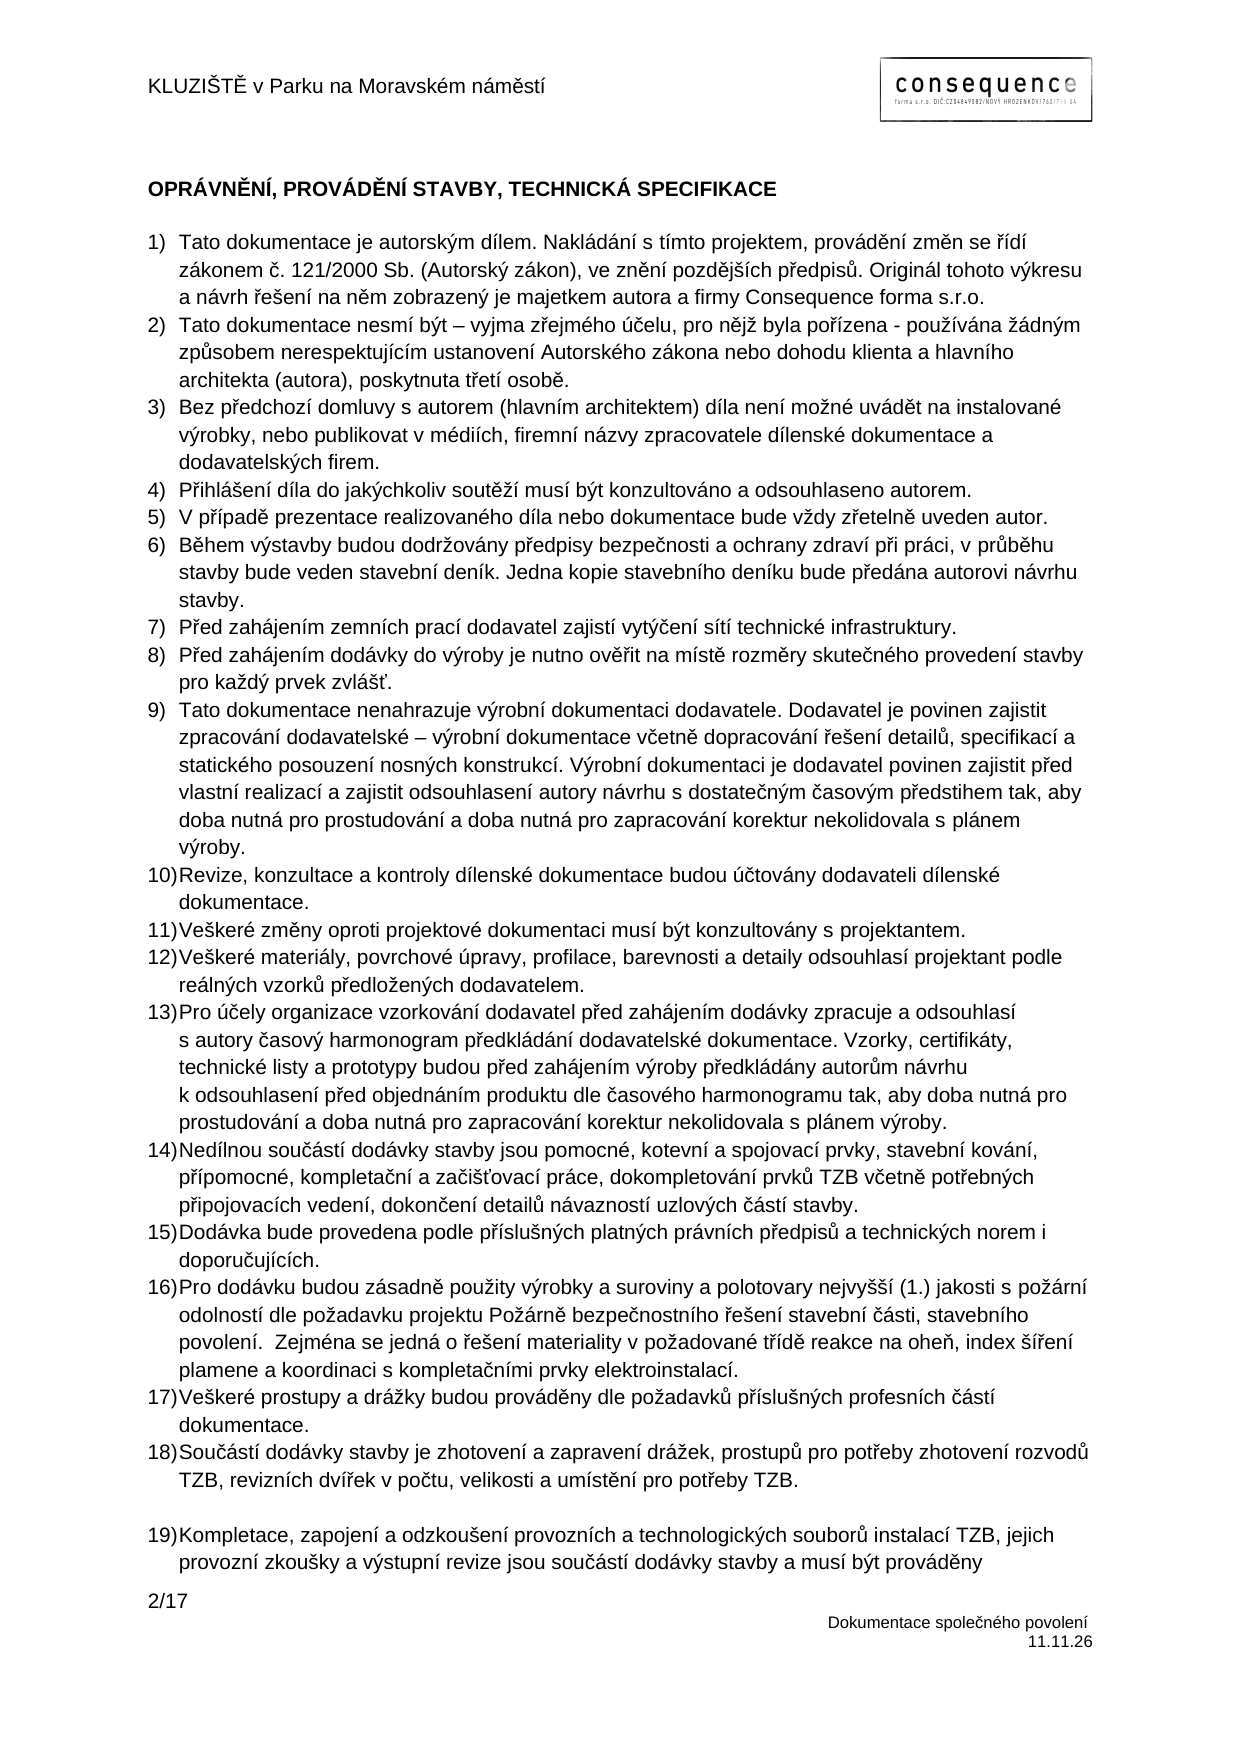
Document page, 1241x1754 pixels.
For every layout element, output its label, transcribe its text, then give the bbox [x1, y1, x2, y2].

text 4) Přihlášení díla do jakýchkoliv soutěží musí být konzultováno a odsouhlaseno autorem. [147, 477, 1093, 501]
text 9) Tato dokumentace nenahrazuje výrobní dokumentaci dodavatele. Dodavatel je povinen zajistit zpracování dodavatelské – výrobní dokumentace včetně dopracování řešení detailů, specifikací a statického posouzení nosných konstrukcí. Výrobní dokumentaci je dodavatel povinen zajistit před vlastní realizací a zajistit odsouhlasení autory návrhu s dostatečným časovým předstihem tak, aby doba nutná pro prostudování a doba nutná pro zapracování korektur nekolidovala s plánem výroby. [147, 697, 1093, 859]
text 15) Dodávka bude provedena podle příslušných platných právních předpisů a technických norem i doporučujících. [147, 1220, 1093, 1271]
text 2) Tato dokumentace nesmí být – vyjma zřejmého účelu, pro nějž byla pořízena - používána žádným způsobem nerespektujícím ustanovení Autorského zákona nebo dohodu klienta a hlavního architekta (autora), poskytnuta třetí osobě. [147, 312, 1093, 391]
text 12) Veškeré materiály, povrchové úpravy, profilace, barevnosti a detaily odsouhlasí projektant podle reálných vzorků předložených dodavatelem. [147, 945, 1093, 996]
text 17) Veškeré prostupy a drážky budou prováděny dle požadavků příslušných profesních částí dokumentace. [147, 1385, 1093, 1436]
text 6) Během výstavby budou dodržovány předpisy bezpečnosti a ochrany zdraví při práci, v průběhu stavby bude veden stavební deník. Jedna kopie stavebního deníku bude předána autorovi návrhu stavby. [147, 532, 1093, 611]
text 1) Tato dokumentace je autorským dílem. Nakládání s tímto projektem, provádění změn se řídí zákonem č. 121/2000 Sb. (Autorský zákon), ve znění pozdějších předpisů. Originál tohoto výkresu a návrh řešení na něm zobrazený je majetkem autora a firmy Consequence forma s.r.o. [147, 230, 1093, 309]
text 7) Před zahájením zemních prací dodavatel zajistí vytýčení sítí technické infrastruktury. [147, 615, 1093, 639]
text 13) Pro účely organizace vzorkování dodavatel před zahájením dodávky zpracuje a odsouhlasí s autory časový harmonogram předkládání dodavatelské dokumentace. Vzorky, certifikáty, technické listy a prototypy budou před zahájením výroby předkládány autorům návrhu k odsouhlasení před objednáním produktu dle časového harmonogramu tak, aby doba nutná pro prostudování a doba nutná pro zapracování korektur nekolidovala s plánem výroby. [147, 1000, 1093, 1134]
text 18) Součástí dodávky stavby je zhotovení a zapravení drážek, prostupů pro potřeby zhotovení rozvodů TZB, revizních dvířek v počtu, velikosti a umístění pro potřeby TZB. [147, 1440, 1093, 1491]
text 16) Pro dodávku budou zásadně použity výrobky a suroviny a polotovary nejvyšší (1.) jakosti s požární odolností dle požadavku projektu Požárně bezpečnostního řešení stavební části, stavebního povolení. Zejména se jedná o řešení materiality v požadované třídě reakce na oheň, index šíření plamene a koordinaci s kompletačními prvky elektroinstalací. [147, 1275, 1093, 1381]
text 10) Revize, konzultace a kontroly dílenské dokumentace budou účtovány dodavateli dílenské dokumentace. [147, 862, 1093, 914]
text 8) Před zahájením dodávky do výroby je nutno ověřit na místě rozměry skutečného provedení stavby pro každý prvek zvlášť. [147, 642, 1093, 694]
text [147, 1522, 1093, 1574]
text 3) Bez předchozí domluvy s autorem (hlavním architektem) díla není možné uvádět na instalované výrobky, nebo publikovat v médiích, firemní názvy zpracovatele dílenské dokumentace a dodavatelských firem. [147, 395, 1093, 474]
text OPRÁVNĚNÍ, PROVÁDĚNÍ STAVBY, TECHNICKÁ SPECIFIKACE [148, 177, 1093, 201]
text 14) Nedílnou součástí dodávky stavby jsou pomocné, kotevní a spojovací prvky, stavební kování, přípomocné, kompletační a začišťovací práce, dokompletování prvků TZB včetně potřebných připojovacích vedení, dokončení detailů návazností uzlových částí stavby. [147, 1137, 1093, 1216]
text 5) V případě prezentace realizovaného díla nebo dokumentace bude vždy zřetelně uveden autor. [147, 505, 1093, 529]
text 11) Veškeré změny oproti projektové dokumentaci musí být konzultovány s projektantem. [147, 917, 1093, 941]
picture [879, 57, 1093, 122]
